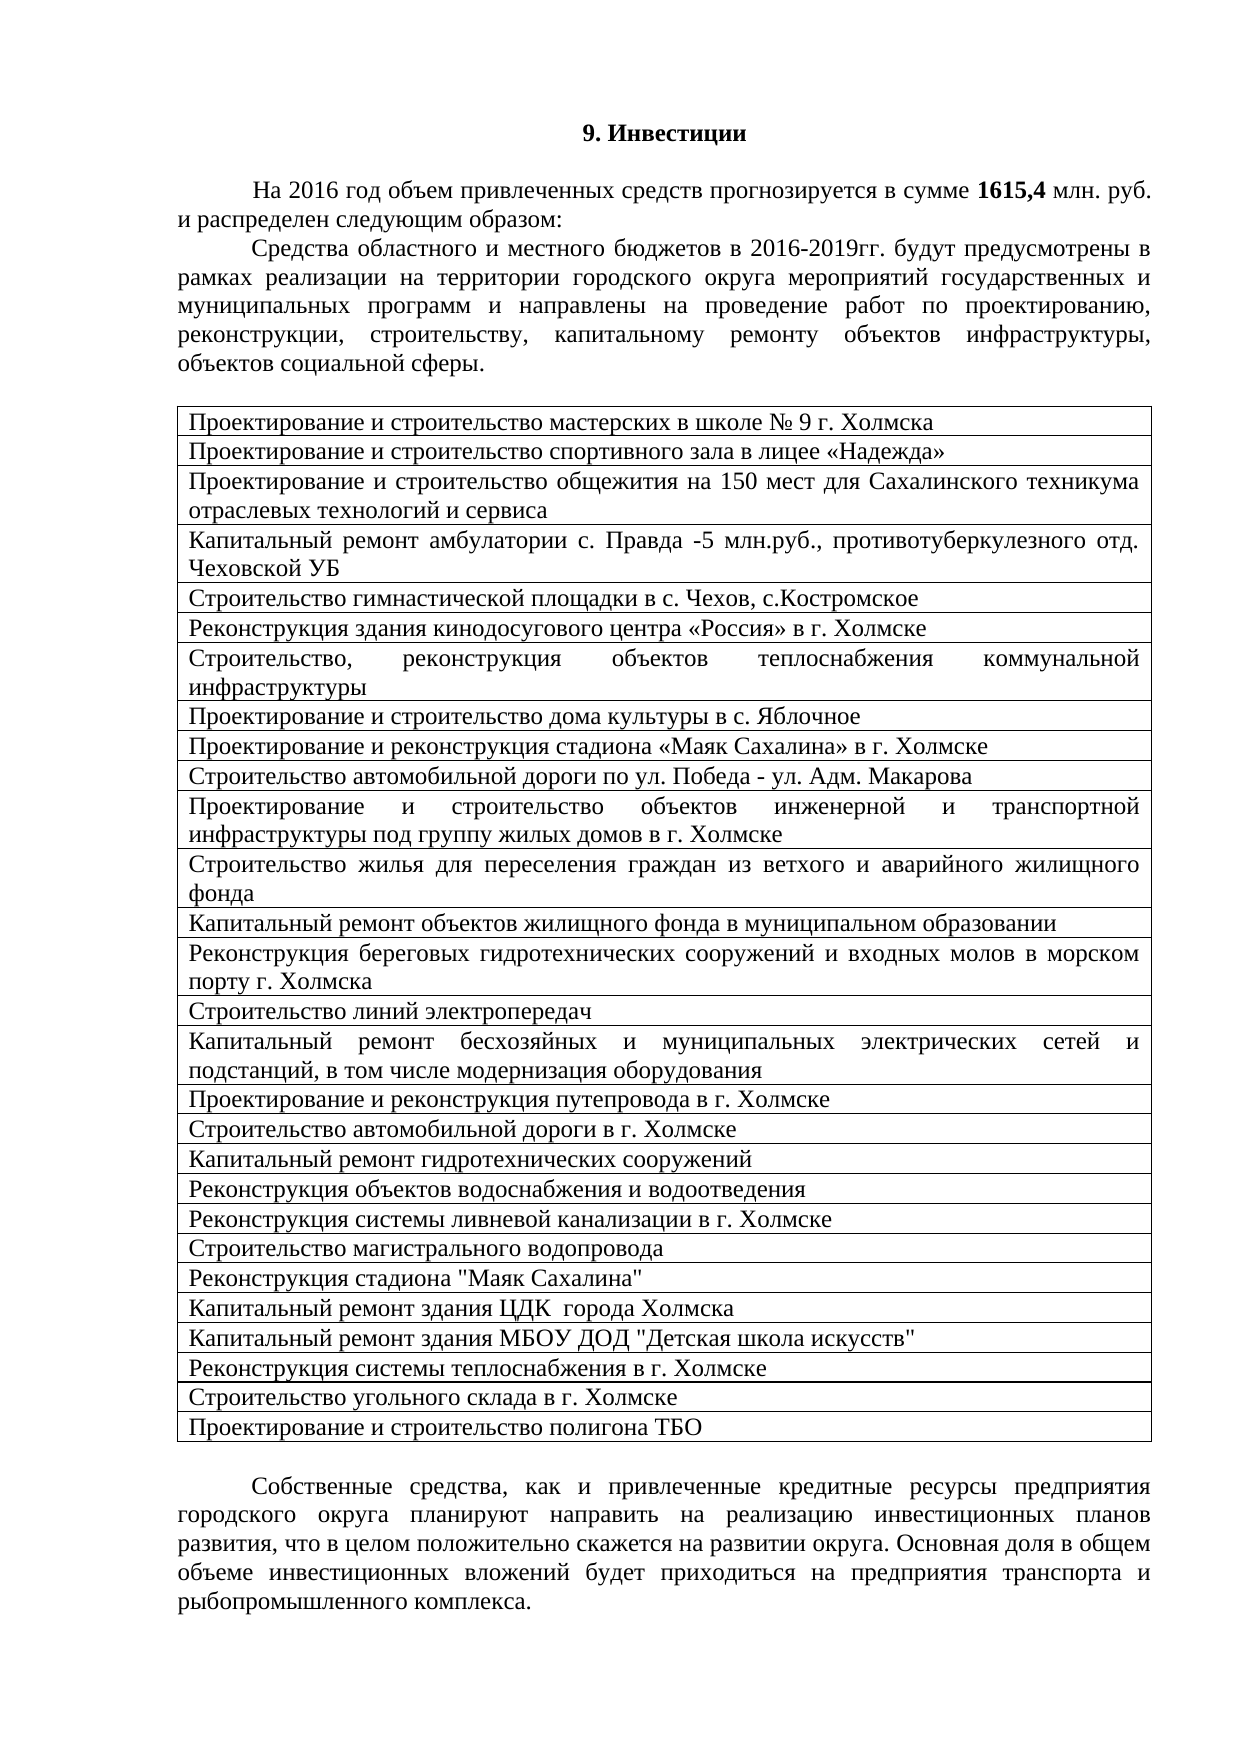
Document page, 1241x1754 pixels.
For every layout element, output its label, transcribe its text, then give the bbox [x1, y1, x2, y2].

table_cell Проектирование и строительство полигона ТБО [178, 1412, 1151, 1441]
text 9. Инвестиции [177, 118, 1152, 147]
table_cell Строительство линий электропередач [178, 996, 1151, 1025]
table_cell Реконструкция здания кинодосугового центра «Россия» в г. Холмске [178, 613, 1151, 642]
table_cell Проектирование и реконструкция путепровода в г. Холмске [178, 1085, 1151, 1113]
table_cell Капитальный ремонт амбулатории с. Правда -5 млн.руб., противотуберкулезного отд. Чеховской УБ [178, 525, 1151, 582]
table_cell Реконструкция системы ливневой канализации в г. Холмске [178, 1204, 1151, 1232]
table_cell Капитальный ремонт бесхозяйных и муниципальных электрических сетей и подстанций, в том числе модернизация оборудования [178, 1026, 1151, 1083]
text Собственные средства, как и привлеченные кредитные ресурсы предприятия городского округа планируют направить на реализацию инвестиционных планов развития, что в целом положительно скажется на развитии округа. Основная доля в общем объеме инвестиционных вложений будет приходиться на предприятия транспорта и рыбопромышленного комплекса. [177, 1471, 1152, 1614]
table_cell Строительство угольного склада в г. Холмске [178, 1383, 1151, 1411]
table_cell Проектирование и реконструкция стадиона «Маяк Сахалина» в г. Холмске [178, 731, 1151, 760]
text На 2016 год объем привлеченных средств прогнозируется в сумме 1615,4 млн. руб. и распределен следующим образом: [177, 176, 1152, 233]
table_cell Строительство автомобильной дороги в г. Холмске [178, 1114, 1151, 1143]
text Средства областного и местного бюджетов в 2016-2019гг. будут предусмотрены в рамках реализации на территории городского округа мероприятий государственных и муниципальных программ и направлены на проведение работ по проектированию, реконструкции, строительству, капитальному ремонту объектов инфраструктуры, объектов социальной сферы. [177, 233, 1152, 377]
table_cell Строительство магистрального водопровода [178, 1234, 1151, 1262]
table_cell Проектирование и строительство общежития на 150 мест для Сахалинского техникума отраслевых технологий и сервиса [178, 466, 1151, 524]
table_cell Строительство автомобильной дороги по ул. Победа - ул. Адм. Макарова [178, 761, 1151, 790]
table_cell Строительство, реконструкция объектов теплоснабжения коммунальной инфраструктуры [178, 643, 1151, 700]
table_cell Проектирование и строительство объектов инженерной и транспортной инфраструктуры под группу жилых домов в г. Холмске [178, 791, 1151, 848]
table_cell Проектирование и строительство дома культуры в с. Яблочное [178, 701, 1151, 730]
table_header Проектирование и строительство мастерских в школе № 9 г. Холмска [178, 407, 1151, 435]
table_cell Строительство гимнастической площадки в с. Чехов, с.Костромское [178, 583, 1151, 612]
table_cell Строительство жилья для переселения граждан из ветхого и аварийного жилищного фонда [178, 849, 1151, 907]
table_cell Реконструкция стадиона "Маяк Сахалина" [178, 1263, 1151, 1292]
table_cell Проектирование и строительство спортивного зала в лицее «Надежда» [178, 436, 1151, 465]
table_cell Капитальный ремонт гидротехнических сооружений [178, 1144, 1151, 1173]
table_cell Реконструкция береговых гидротехнических сооружений и входных молов в морском порту г. Холмска [178, 938, 1151, 995]
table_cell Реконструкция объектов водоснабжения и водоотведения [178, 1174, 1151, 1203]
table_cell Капитальный ремонт объектов жилищного фонда в муниципальном образовании [178, 908, 1151, 937]
table_cell Реконструкция системы теплоснабжения в г. Холмске [178, 1353, 1151, 1381]
table_cell Капитальный ремонт здания ЦДК города Холмска [178, 1293, 1151, 1322]
table_cell Капитальный ремонт здания МБОУ ДОД "Детская школа искусств" [178, 1323, 1151, 1352]
